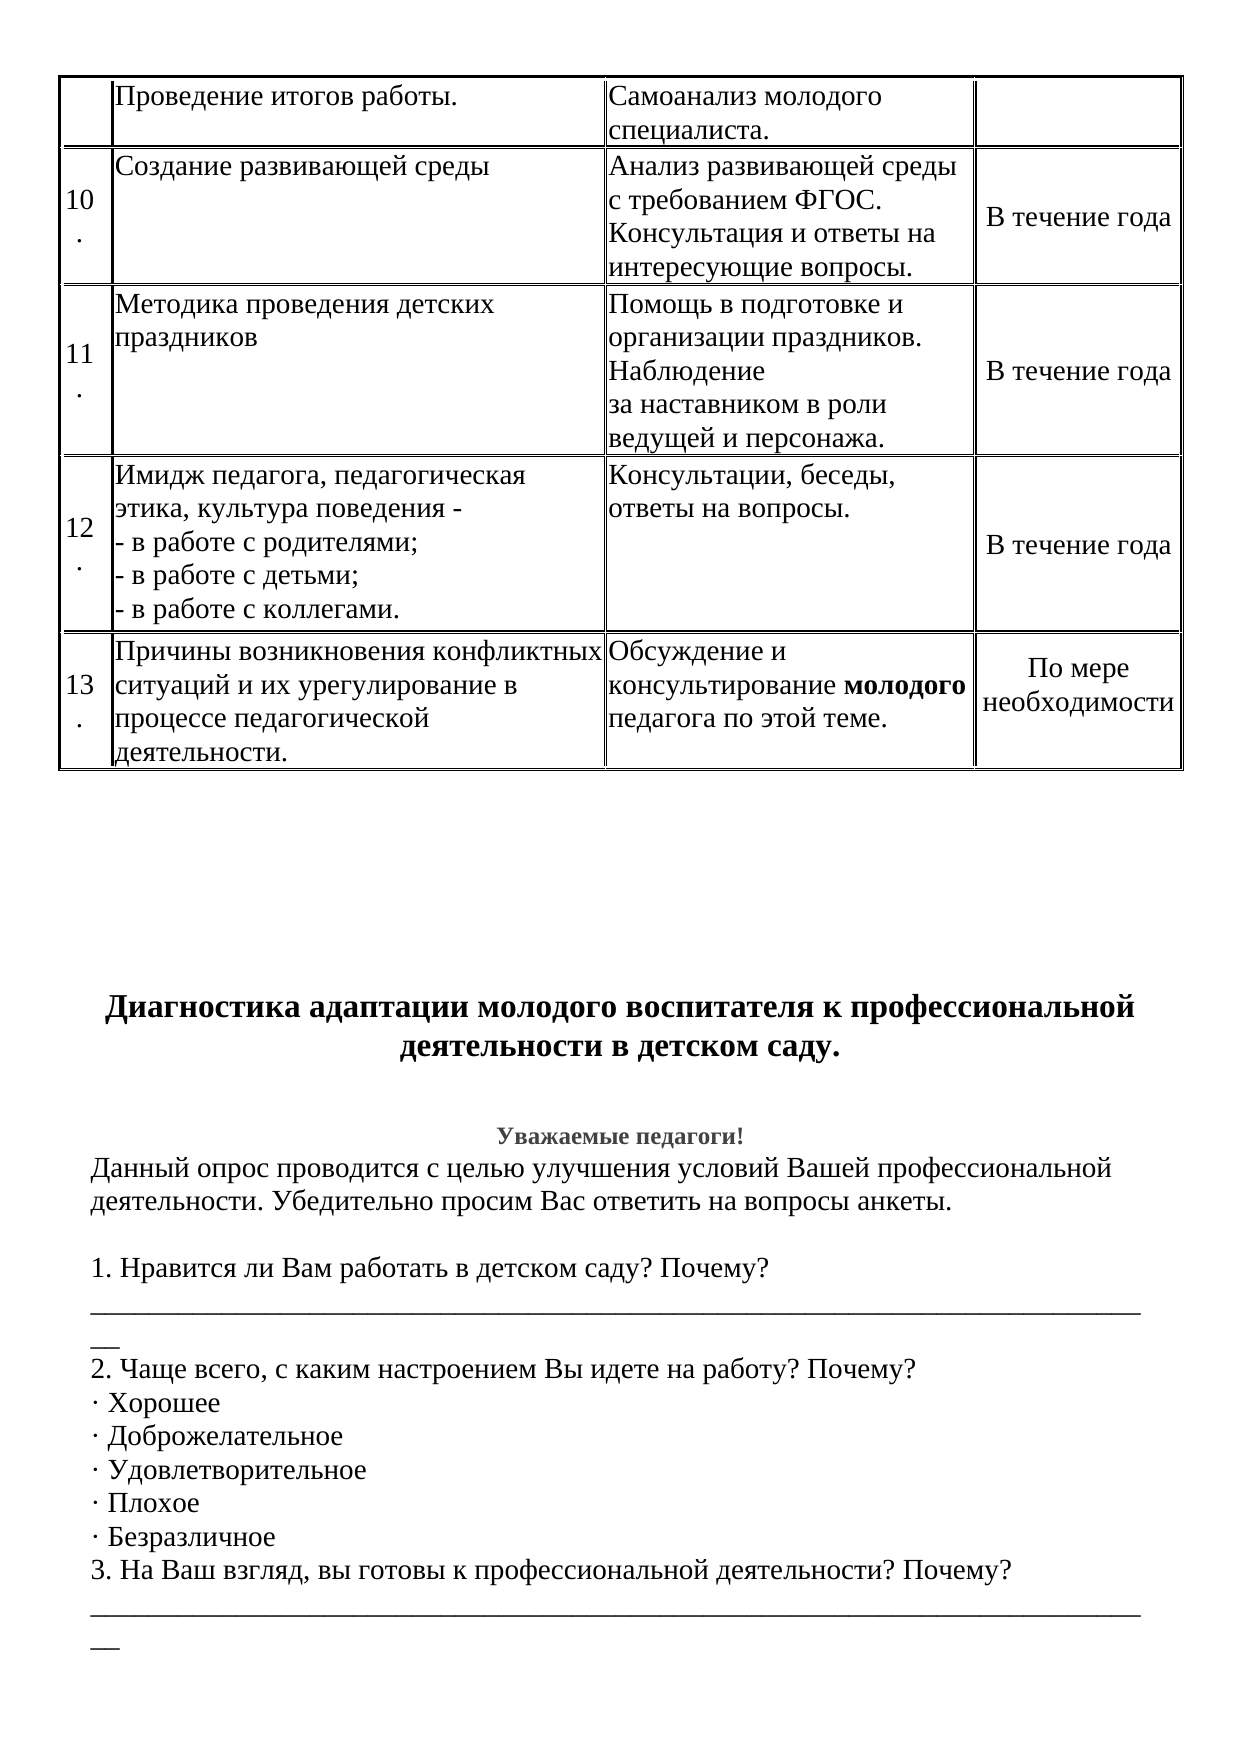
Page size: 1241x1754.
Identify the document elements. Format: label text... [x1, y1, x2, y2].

table_cell Анализ развивающей среды с требованием ФГОС. Консультация и ответы на интересующие вопросы. [607, 149, 973, 283]
table_cell Обсуждение и консультирование молодого педагога по этой теме. [606, 630, 975, 768]
table_cell В течение года [977, 145, 1181, 283]
text · Хорошее [90, 1385, 1150, 1418]
table_cell 9. [61, 78, 112, 145]
text Уважаемые педагоги! [90, 1121, 1150, 1150]
table_cell В течение года [975, 283, 1182, 454]
table_cell 12. [60, 454, 112, 630]
table_cell 11. [60, 283, 112, 454]
text Данный опрос проводится с целью улучшения условий Вашей профессиональной деятельности. Убедительно просим Вас ответить на вопросы анкеты. [90, 1150, 1150, 1217]
table_cell По мере необходимости [975, 630, 1181, 768]
table_cell Май [975, 78, 1180, 145]
table_cell Консультации, беседы, ответы на вопросы. [607, 457, 973, 630]
text 3. На Ваш взгляд, вы готовы к профессиональной деятельности? Почему? [90, 1552, 1150, 1586]
text · Доброжелательное [90, 1418, 1150, 1452]
text · Удовлетворительное [90, 1452, 1150, 1485]
table_cell Имидж педагога, педагогическая этика, культура поведения - - в работе с родителями; - в работе с детьми; - в работе с коллегами. [114, 457, 604, 630]
text __________________________________________________________________________ [90, 1586, 1150, 1653]
text Диагностика адаптации молодого воспитателя к профессиональной деятельности в детском саду. [75, 987, 1165, 1063]
text · Безразличное [90, 1519, 1150, 1552]
table_cell Создание развивающей среды [114, 149, 604, 283]
text __________________________________________________________________________ [90, 1284, 1150, 1351]
table_cell Причины возникновения конфликтных ситуаций и их урегулирование в процессе педагогической деятельности. [112, 634, 606, 768]
table_cell В течение года [975, 454, 1182, 630]
table_cell 13. [61, 630, 112, 768]
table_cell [606, 77, 975, 145]
table_cell 10. [61, 145, 111, 283]
text · Плохое [90, 1485, 1150, 1519]
table_cell Помощь в подготовке и организации праздников. Наблюдение за наставником в роли ведущей и персонажа. [607, 286, 973, 454]
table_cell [112, 78, 606, 145]
text 1. Нравится ли Вам работать в детском саду? Почему? [90, 1251, 1150, 1284]
table_cell Методика проведения детских праздников [114, 286, 604, 454]
text 2. Чаще всего, с каким настроением Вы идете на работу? Почему? [90, 1351, 1150, 1385]
